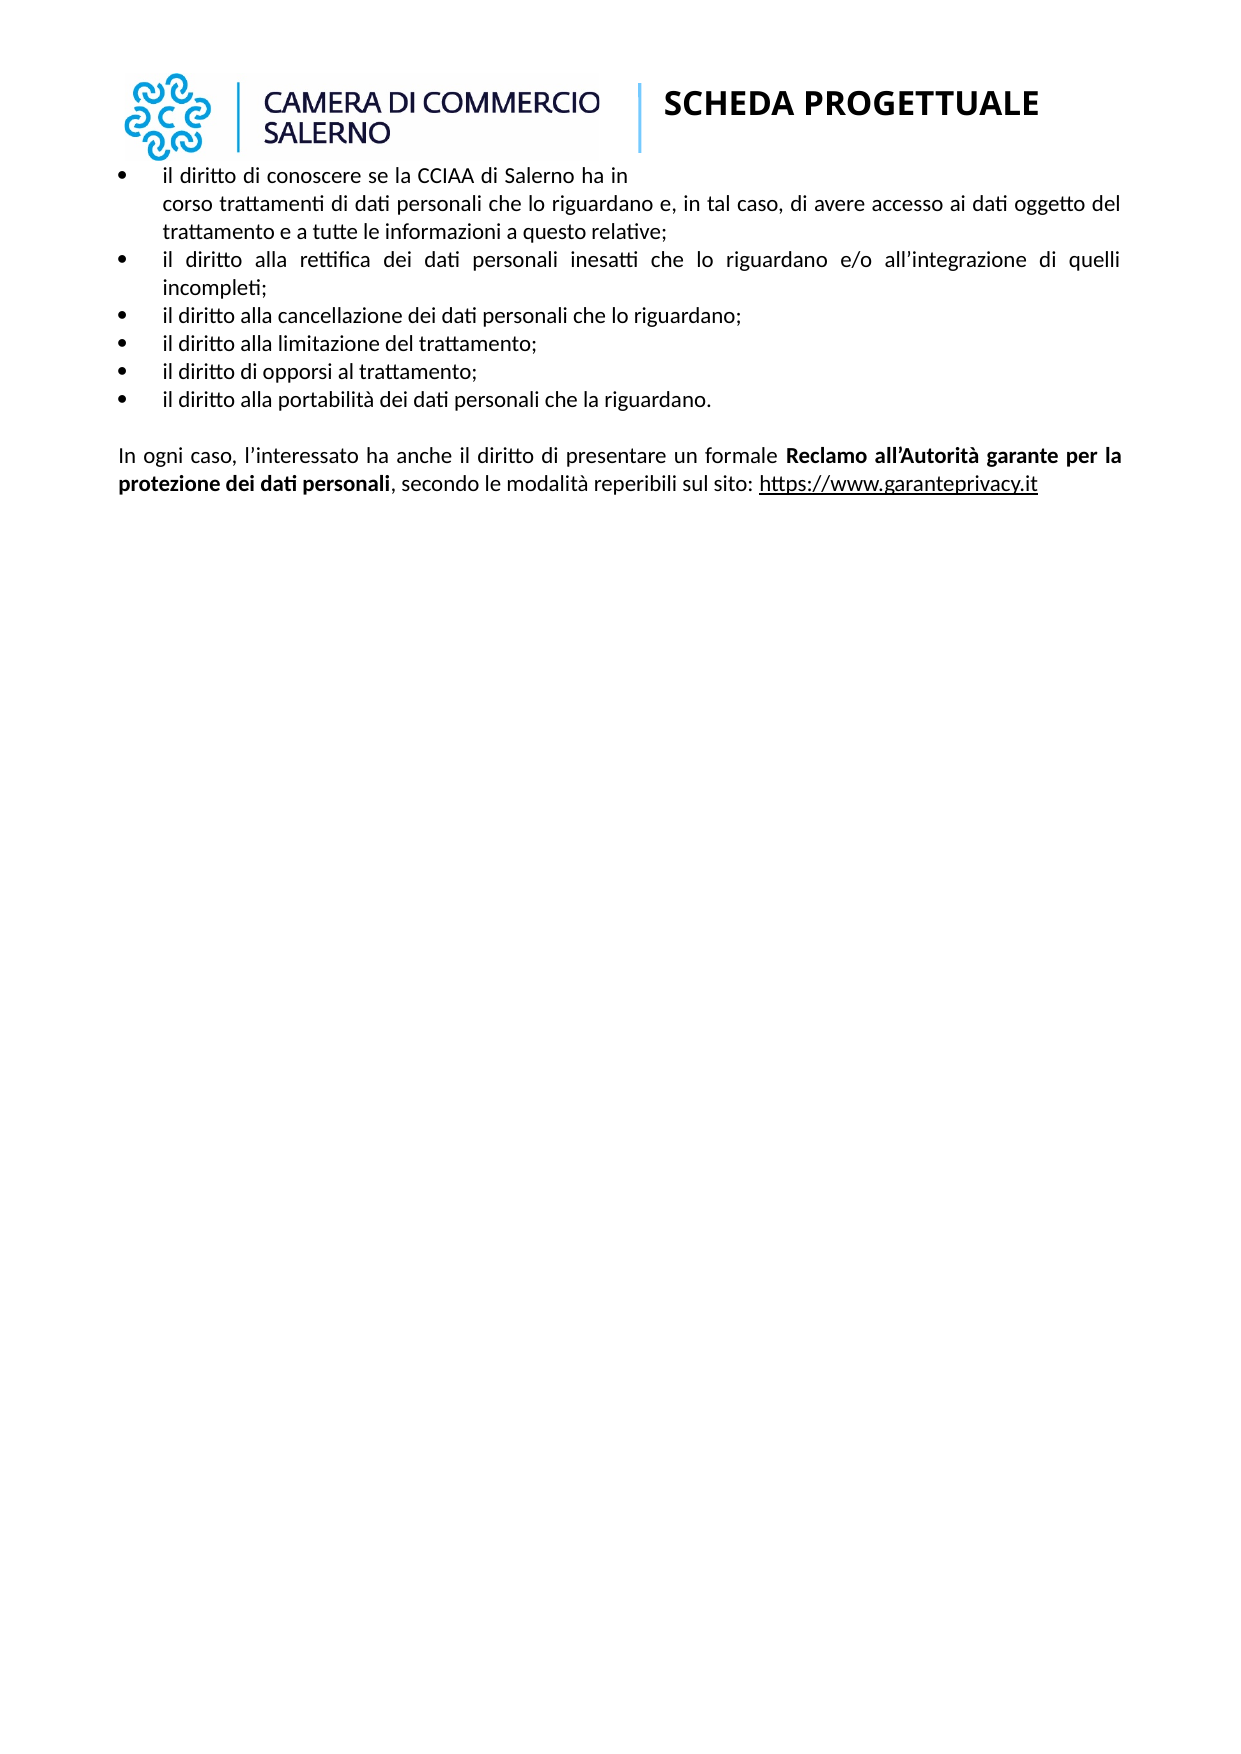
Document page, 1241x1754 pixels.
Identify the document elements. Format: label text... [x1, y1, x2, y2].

list il diritto alla rettifica dei dati personali inesatti che lo riguardano e/o all’integrazione di quelli incompleti; [118, 245, 1122, 301]
picture [124, 73, 600, 161]
list il diritto alla limitazione del trattamento; [118, 329, 1122, 357]
list il diritto di conoscere se la CCIAA di Salerno ha in corso trattamenti di dati personali che lo riguardano e, in tal caso, di avere accesso ai dati oggetto del trattamento e a tutte le informazioni a questo relative; [118, 161, 1122, 245]
list il diritto alla portabilità dei dati personali che la riguardano. [118, 385, 1122, 413]
list il diritto di opporsi al trattamento; [118, 357, 1122, 385]
text In ogni caso, l’interessato ha anche il diritto di presentare un formale Reclamo all’Autorità garante per la protezione dei dati personali, secondo le modalità reperibili sul sito: https://www.garanteprivacy.it [118, 441, 1122, 497]
list il diritto alla cancellazione dei dati personali che lo riguardano; [118, 301, 1122, 329]
